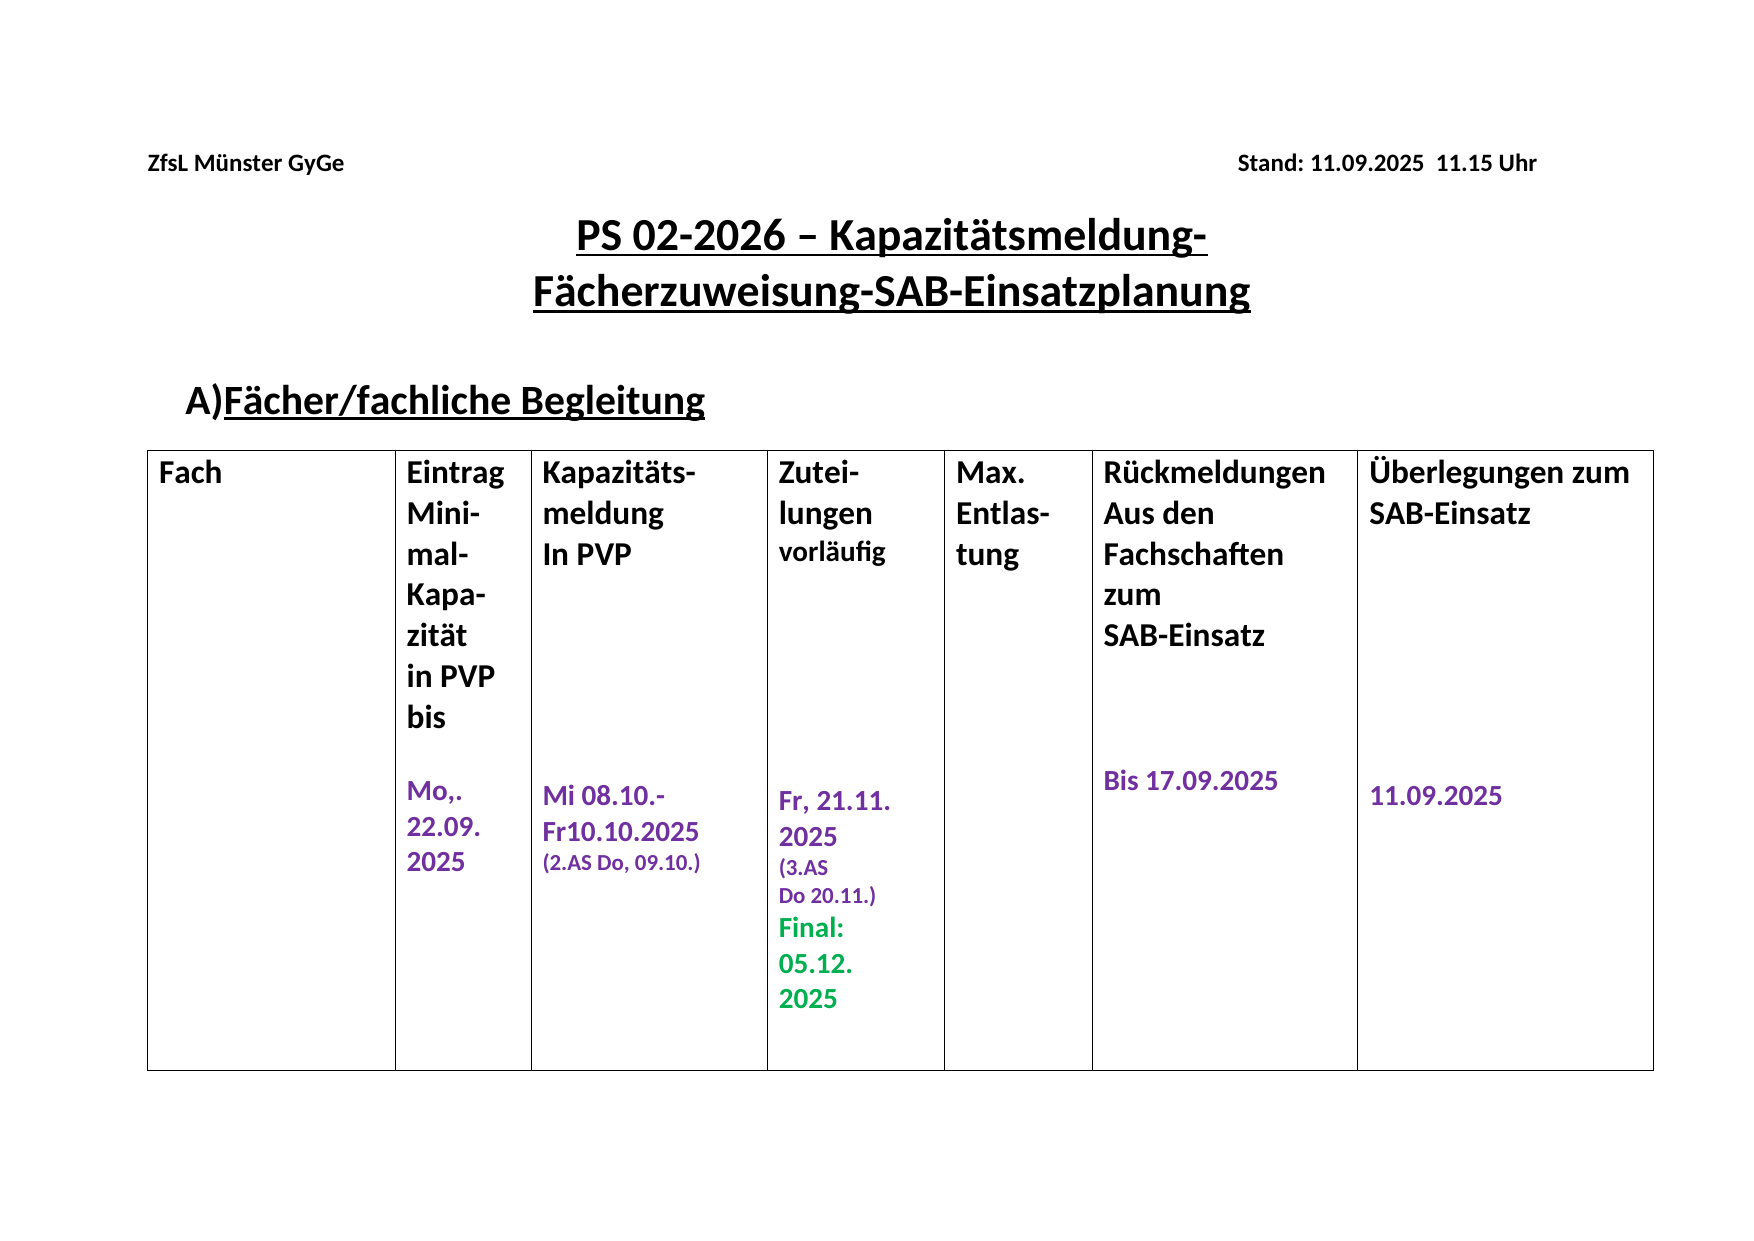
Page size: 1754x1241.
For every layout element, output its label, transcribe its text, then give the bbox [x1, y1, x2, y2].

table_header Max. Entlas- tung [945, 451, 1092, 1070]
text PS 02-2026 – Kapazitätsmeldung- [148, 206, 1636, 262]
list Fächer/fachliche Begleitung [185, 374, 1636, 425]
table_header Überlegungen zum SAB-Einsatz 11.09.2025 [1358, 451, 1653, 1070]
table_header Kapazitäts-meldung In PVP Mi 08.10.- Fr10.10.2025 (2.AS Do, 09.10.) [532, 451, 767, 1070]
table_header Rückmeldungen Aus den Fachschaften zum SAB-Einsatz Bis 17.09.2025 [1093, 451, 1357, 1070]
text Fächerzuweisung-SAB-Einsatzplanung [148, 262, 1636, 318]
table_header Zutei- lungen vorläufig Fr, 21.11. 2025 (3.AS Do 20.11.) Final: 05.12. 2025 [768, 451, 944, 1070]
text ZfsL Münster GyGe Stand: 11.09.2025 11.15 Uhr [148, 148, 1636, 178]
table_header Fach [148, 451, 395, 1070]
